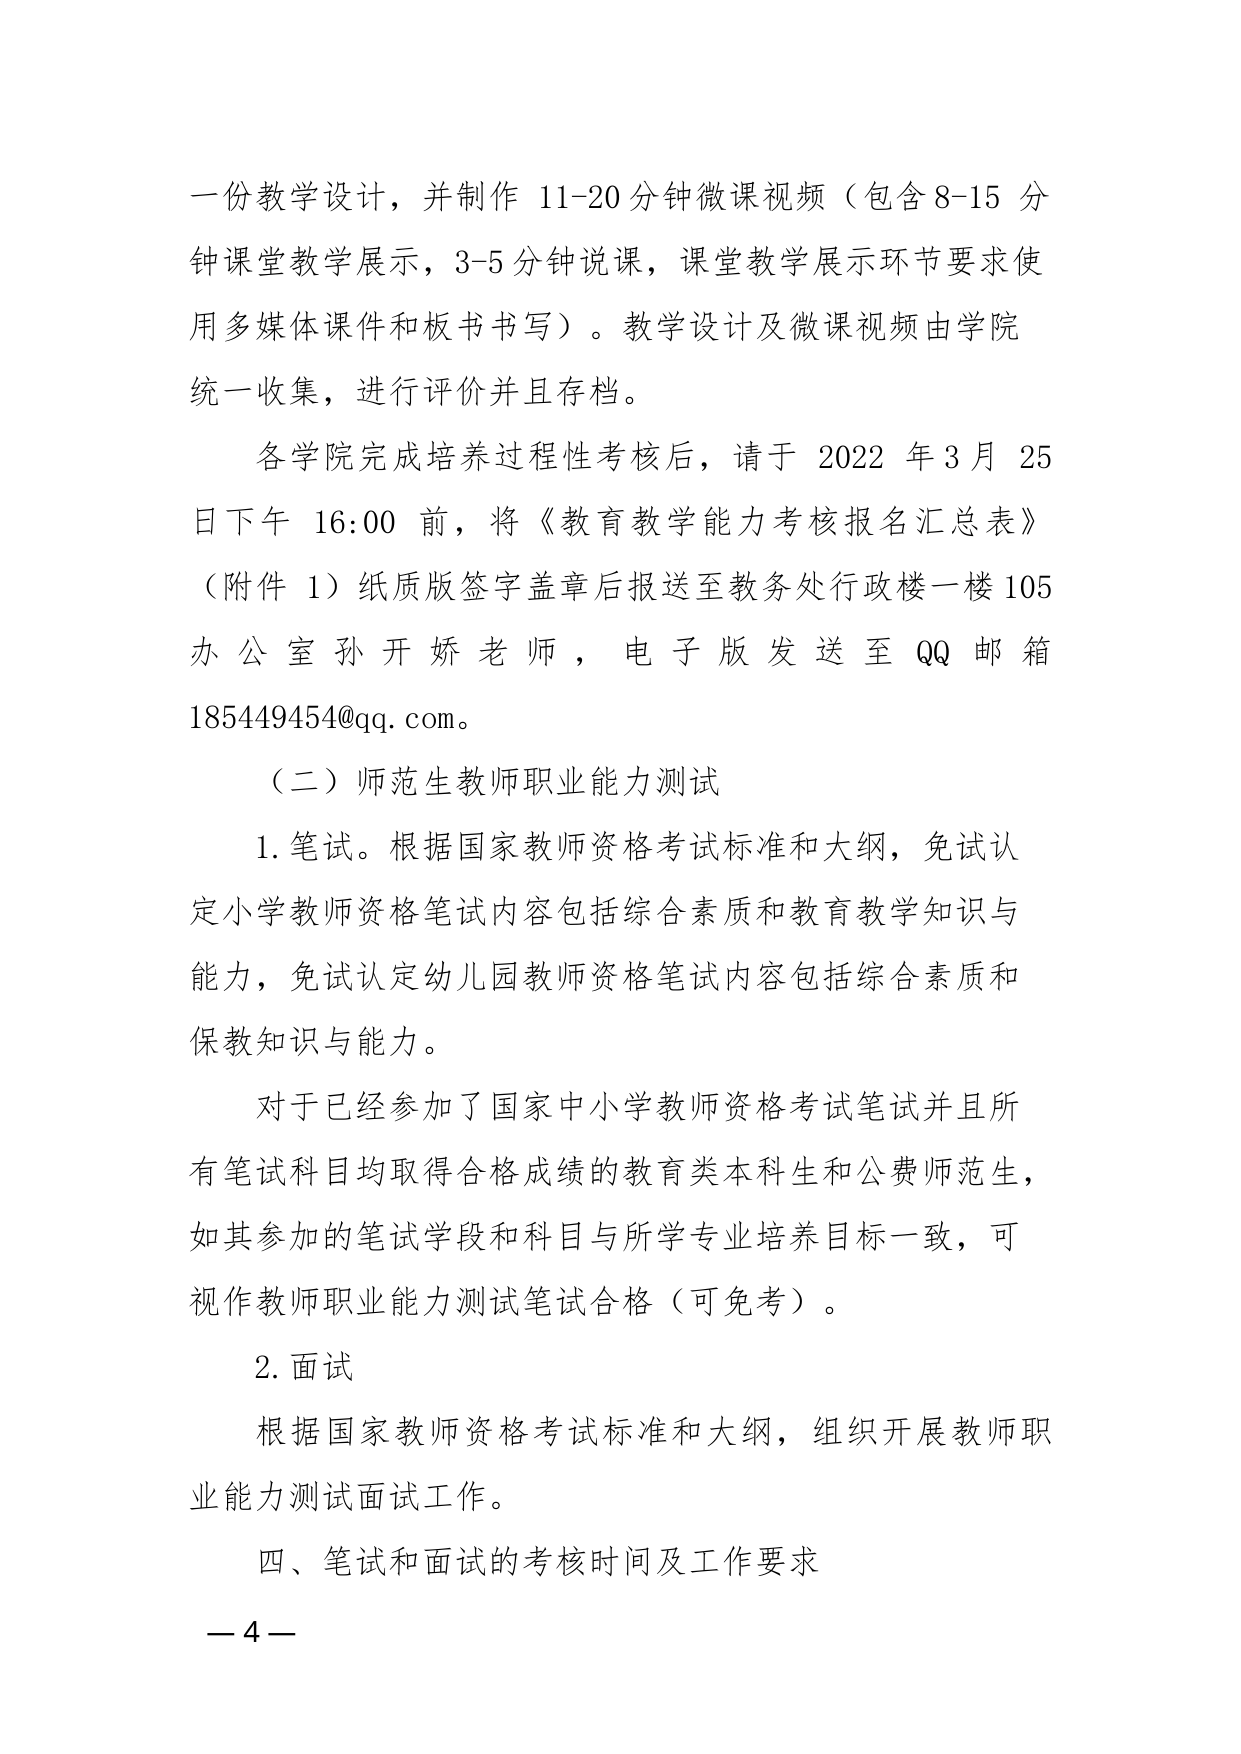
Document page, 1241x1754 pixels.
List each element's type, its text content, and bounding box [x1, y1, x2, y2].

subtitle （二）师范生教师职业能力测试 [187, 747, 1053, 812]
text 2.面试 [187, 1332, 1053, 1397]
text 根据国家教师资格考试标准和大纲，组织开展教师职业能力测试面试工作。 [187, 1397, 1053, 1527]
text 1.笔试。根据国家教师资格考试标准和大纲，免试认定小学教师资格笔试内容包括综合素质和教育教学知识与能力，免试认定幼儿园教师资格笔试内容包括综合素质和保教知识与能力。 [187, 812, 1053, 1072]
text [187, 162, 1053, 422]
subtitle 各学院完成培养过程性考核后，请于 2022 年3月 25日下午 16:00 前，将《教育教学能力考核报名汇总表》（附件 1）纸质版签字盖章后报送至教务处行政楼一楼105办公室孙开娇老师，电子版发送至QQ邮箱185449454@qq.com。 [187, 422, 1053, 747]
text 四、笔试和面试的考核时间及工作要求 [187, 1527, 1053, 1592]
text 对于已经参加了国家中小学教师资格考试笔试并且所有笔试科目均取得合格成绩的教育类本科生和公费师范生，如其参加的笔试学段和科目与所学专业培养目标一致，可视作教师职业能力测试笔试合格（可免考）。 [187, 1072, 1053, 1332]
